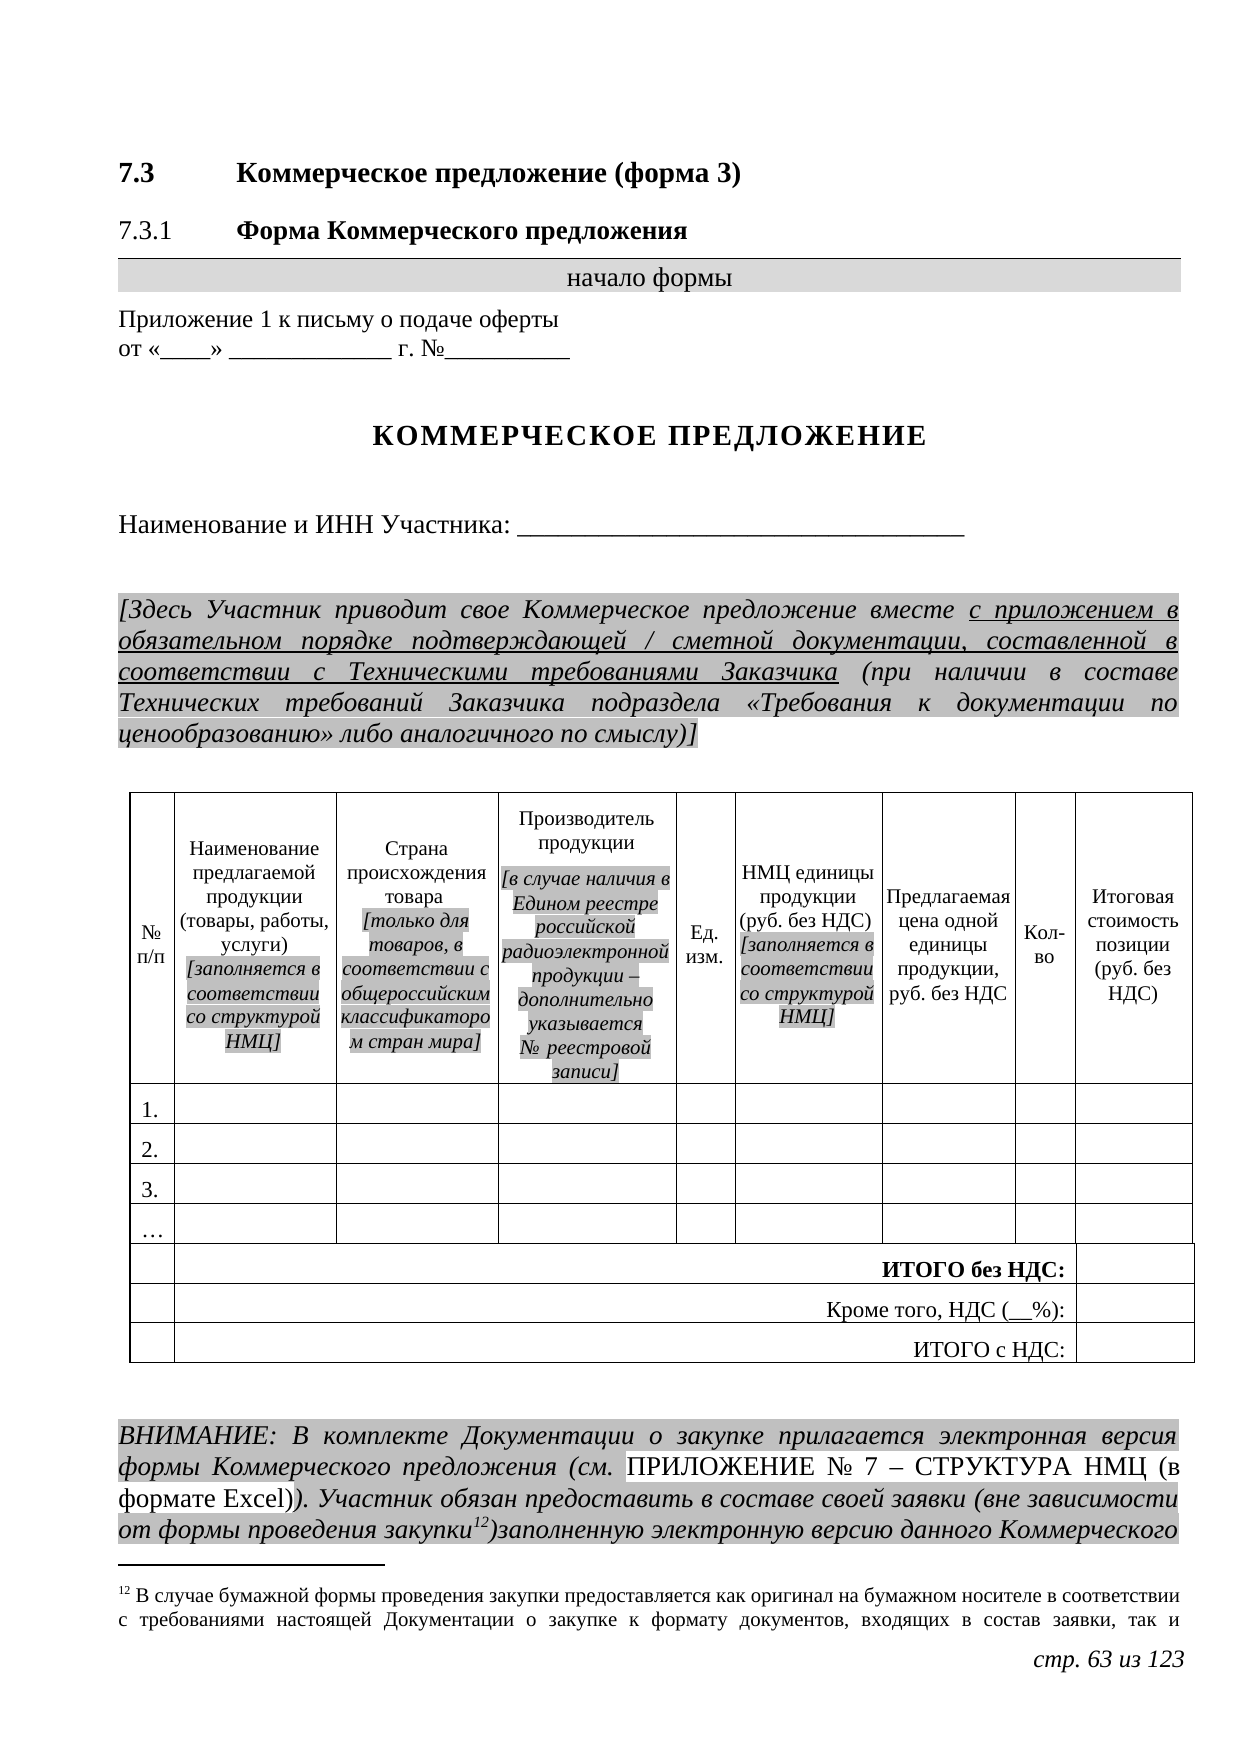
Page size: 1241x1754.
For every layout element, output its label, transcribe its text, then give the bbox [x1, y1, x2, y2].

text Коммерческое предложение [118, 418, 1181, 452]
table_cell [499, 1084, 676, 1123]
table_cell [1016, 1124, 1075, 1163]
text начало формы [118, 259, 1181, 292]
table_cell [1076, 1164, 1192, 1203]
table_cell [337, 1164, 498, 1203]
table_header Наименование предлагаемой продукции (товары, работы, услуги) [заполняется в соответствии со структурой НМЦ] [175, 793, 336, 1083]
table_cell [499, 1204, 676, 1242]
table_cell [175, 1124, 336, 1163]
table_cell [131, 1244, 174, 1282]
text Наименование и ИНН Участника: _________________________________ [118, 508, 1181, 539]
table_cell [736, 1204, 882, 1242]
table_header Кол-во [1016, 793, 1075, 1083]
table_cell [337, 1124, 498, 1163]
table_cell 1. [131, 1084, 174, 1123]
table_cell [883, 1084, 1015, 1123]
table_cell [175, 1084, 336, 1123]
table_header № п/п [131, 793, 174, 1083]
table_cell [499, 1124, 676, 1163]
table_cell [1016, 1204, 1075, 1242]
table_cell [736, 1124, 882, 1163]
table_cell [883, 1204, 1015, 1242]
table_cell [736, 1164, 882, 1203]
subtitle Коммерческое предложение (форма 3) [118, 156, 1181, 189]
table_header Страна происхождения товара [только для товаров, в соответствии с общероссийским классификатором стран мира] [337, 793, 498, 1083]
table_cell [499, 1164, 676, 1203]
text [Здесь Участник приводит свое Коммерческое предложение вместе с приложением в обязательном порядке подтверждающей / сметной документации, составленной в соответствии с Техническими требованиями Заказчика (при наличии в составе Технических требований Заказчика подраздела «Требования к документации по ценообразованию» либо аналогичного по смыслу)] [118, 593, 1181, 748]
table_cell [883, 1124, 1015, 1163]
table_cell [1016, 1164, 1075, 1203]
table_header Предлагаемая цена одной единицы продукции, руб. без НДС [883, 793, 1015, 1083]
table_cell [677, 1124, 735, 1163]
table_cell [337, 1084, 498, 1123]
table_cell [337, 1204, 498, 1242]
table_cell [1076, 1084, 1192, 1123]
table_cell Кроме того, НДС (__%): [175, 1284, 1076, 1322]
table_header НМЦ единицы продукции (руб. без НДС) [заполняется в соответствии со структурой НМЦ] [736, 793, 882, 1083]
table_cell [736, 1084, 882, 1123]
table_cell [1077, 1244, 1194, 1282]
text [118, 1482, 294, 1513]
table_cell 2. [131, 1124, 174, 1163]
table_cell 3. [131, 1164, 174, 1203]
table_cell [131, 1323, 174, 1362]
text Форма Коммерческого предложения [118, 214, 1181, 245]
text Приложение 1 к письму о подаче оферты от «____» _____________ г. №__________ [118, 304, 1181, 362]
table_cell [1077, 1323, 1194, 1362]
table_header Итоговая стоимость позиции (руб. без НДС) [1076, 793, 1192, 1083]
table_cell [883, 1164, 1015, 1203]
table_header Производитель продукции [в случае наличия в Едином реестре российской радиоэлектронной продукции – дополнительно указывается № реестровой записи] [499, 793, 676, 1083]
table_cell [1076, 1124, 1192, 1163]
table_cell … [131, 1204, 174, 1242]
table_cell [1077, 1284, 1194, 1322]
table_cell [131, 1284, 174, 1322]
table_cell [175, 1164, 336, 1203]
table_header Ед. изм. [677, 793, 735, 1083]
table_cell ИТОГО с НДС: [175, 1323, 1076, 1362]
table_cell [175, 1204, 336, 1242]
table_cell [1016, 1084, 1075, 1123]
table_cell ИТОГО без НДС: [175, 1244, 1076, 1282]
table_cell [677, 1164, 735, 1203]
table_cell [677, 1084, 735, 1123]
table_cell [1076, 1204, 1192, 1242]
table_cell [677, 1204, 735, 1242]
